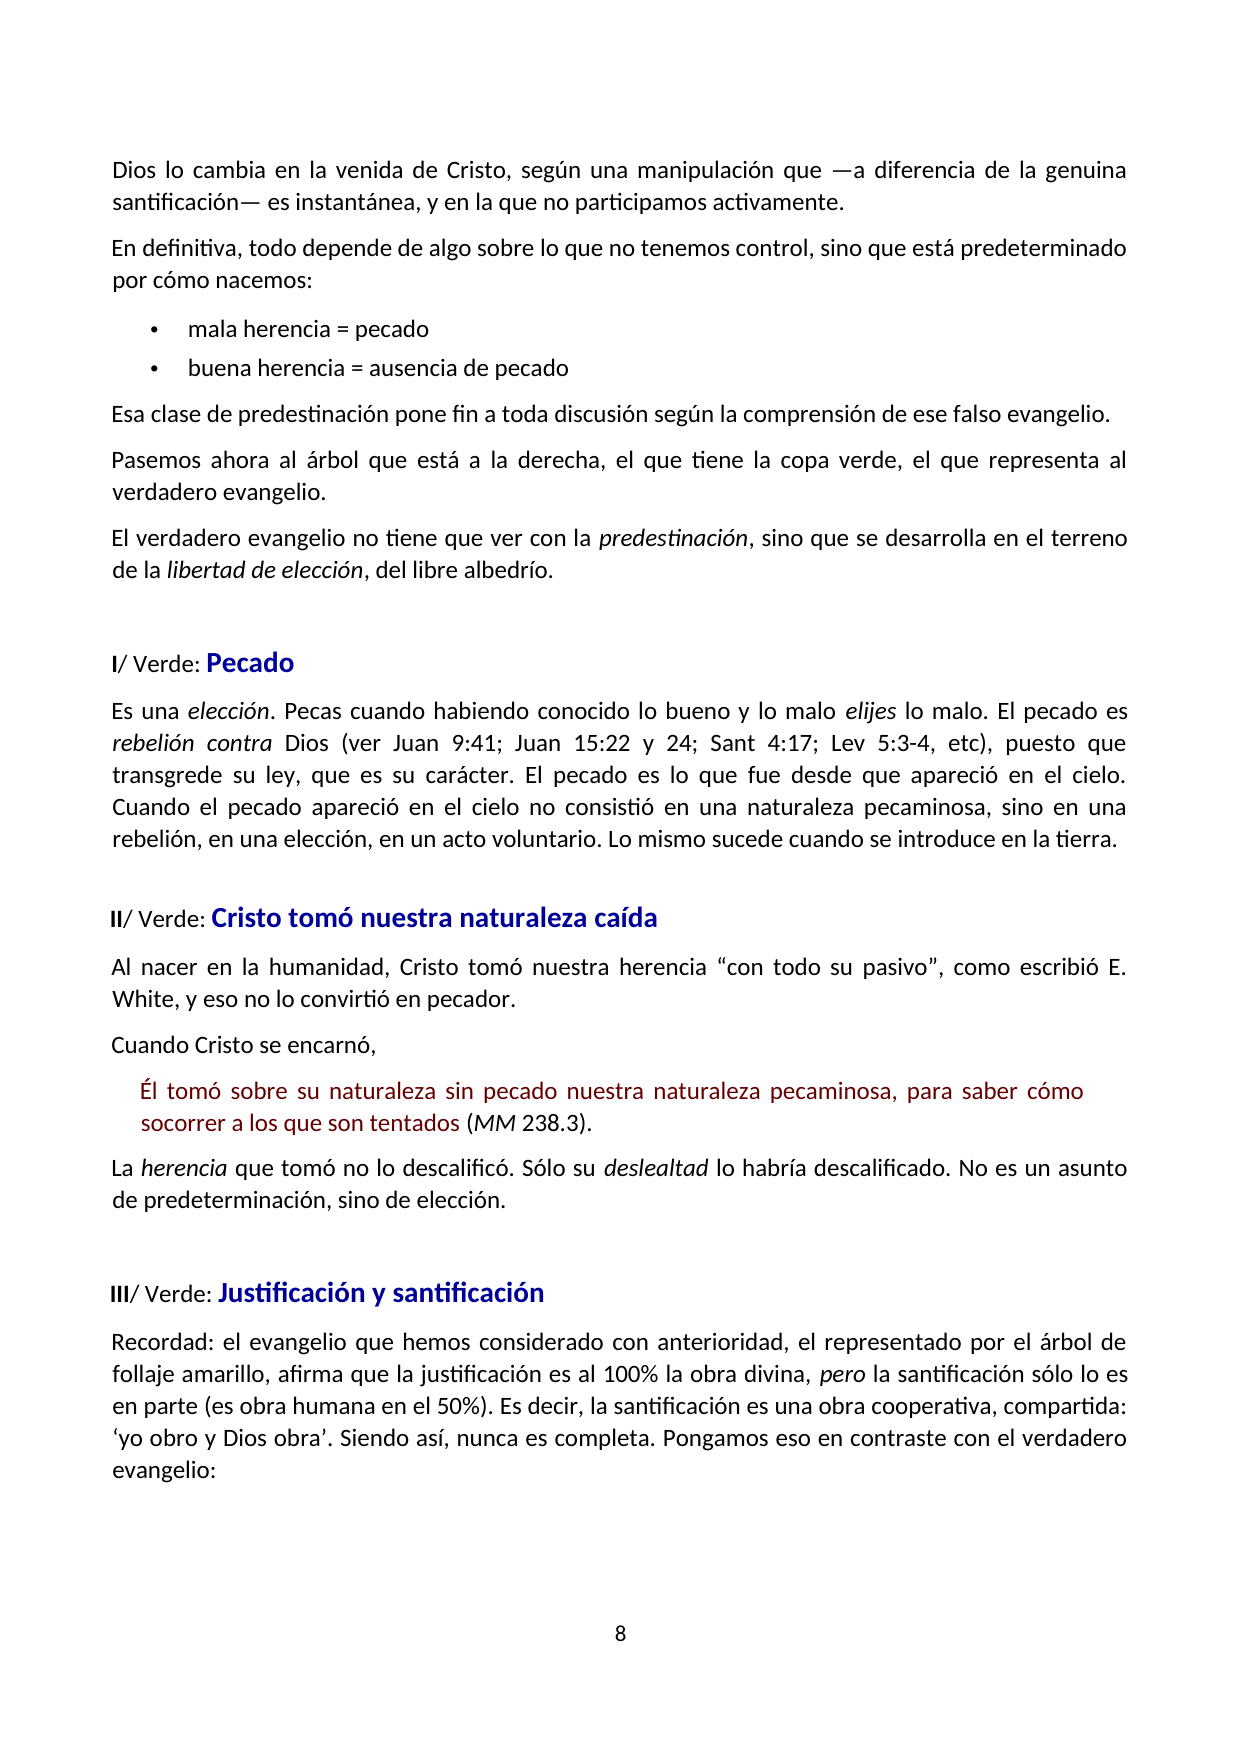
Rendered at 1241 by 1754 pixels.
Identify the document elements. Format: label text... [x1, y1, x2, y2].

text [111, 154, 1129, 217]
list mala herencia = pecado [150, 313, 1129, 344]
text En definitiva, todo depende de algo sobre lo que no tenemos control, sino que está predeterminado por cómo nacemos: [111, 232, 1129, 295]
text Él tomó sobre su naturaleza sin pecado nuestra naturaleza pecaminosa, para saber cómo socorrer a los que son tentados (MM 238.3). [139, 1075, 1086, 1137]
subtitle III/ Verde: Justificación y santificación [109, 1274, 1129, 1309]
text Cuando Cristo se encarnó, [111, 1029, 1129, 1060]
list buena herencia = ausencia de pecado [150, 353, 1129, 383]
text Pasemos ahora al árbol que está a la derecha, el que tiene la copa verde, el que representa al verdadero evangelio. [111, 444, 1129, 507]
text Al nacer en la humanidad, Cristo tomó nuestra herencia “con todo su pasivo”, como escribió E. White, y eso no lo convirtió en pecador. [111, 951, 1129, 1014]
text Recordad: el evangelio que hemos considerado con anterioridad, el representado por el árbol de follaje amarillo, afirma que la justificación es al 100% la obra divina, pero la santificación sólo lo es en parte (es obra humana en el 50%). Es decir, la santificación es una obra cooperativa, compartida: ‘yo obro y Dios obra’. Siendo así, nunca es completa. Pongamos eso en contraste con el verdadero evangelio: [111, 1326, 1129, 1484]
text I/ Verde: Pecado [111, 644, 1129, 679]
text La herencia que tomó no lo descalificó. Sólo su deslealtad lo habría descalificado. No es un asunto de predeterminación, sino de elección. [111, 1153, 1129, 1215]
text Es una elección. Pecas cuando habiendo conocido lo bueno y lo malo elijes lo malo. El pecado es rebelión contra Dios (ver Juan 9:41; Juan 15:22 y 24; Sant 4:17; Lev 5:3-4, etc), puesto que transgrede su ley, que es su carácter. El pecado es lo que fue desde que apareció en el cielo. Cuando el pecado apareció en el cielo no consistió en una naturaleza pecaminosa, sino en una rebelión, en una elección, en un acto voluntario. Lo mismo sucede cuando se introduce en la tierra. [111, 695, 1129, 854]
subtitle II/ Verde: Cristo tomó nuestra naturaleza caída [109, 899, 1129, 935]
text El verdadero evangelio no tiene que ver con la predestinación, sino que se desarrolla en el terreno de la libertad de elección, del libre albedrío. [111, 522, 1129, 585]
text Esa clase de predestinación pone fin a toda discusión según la comprensión de ese falso evangelio. [111, 398, 1129, 429]
